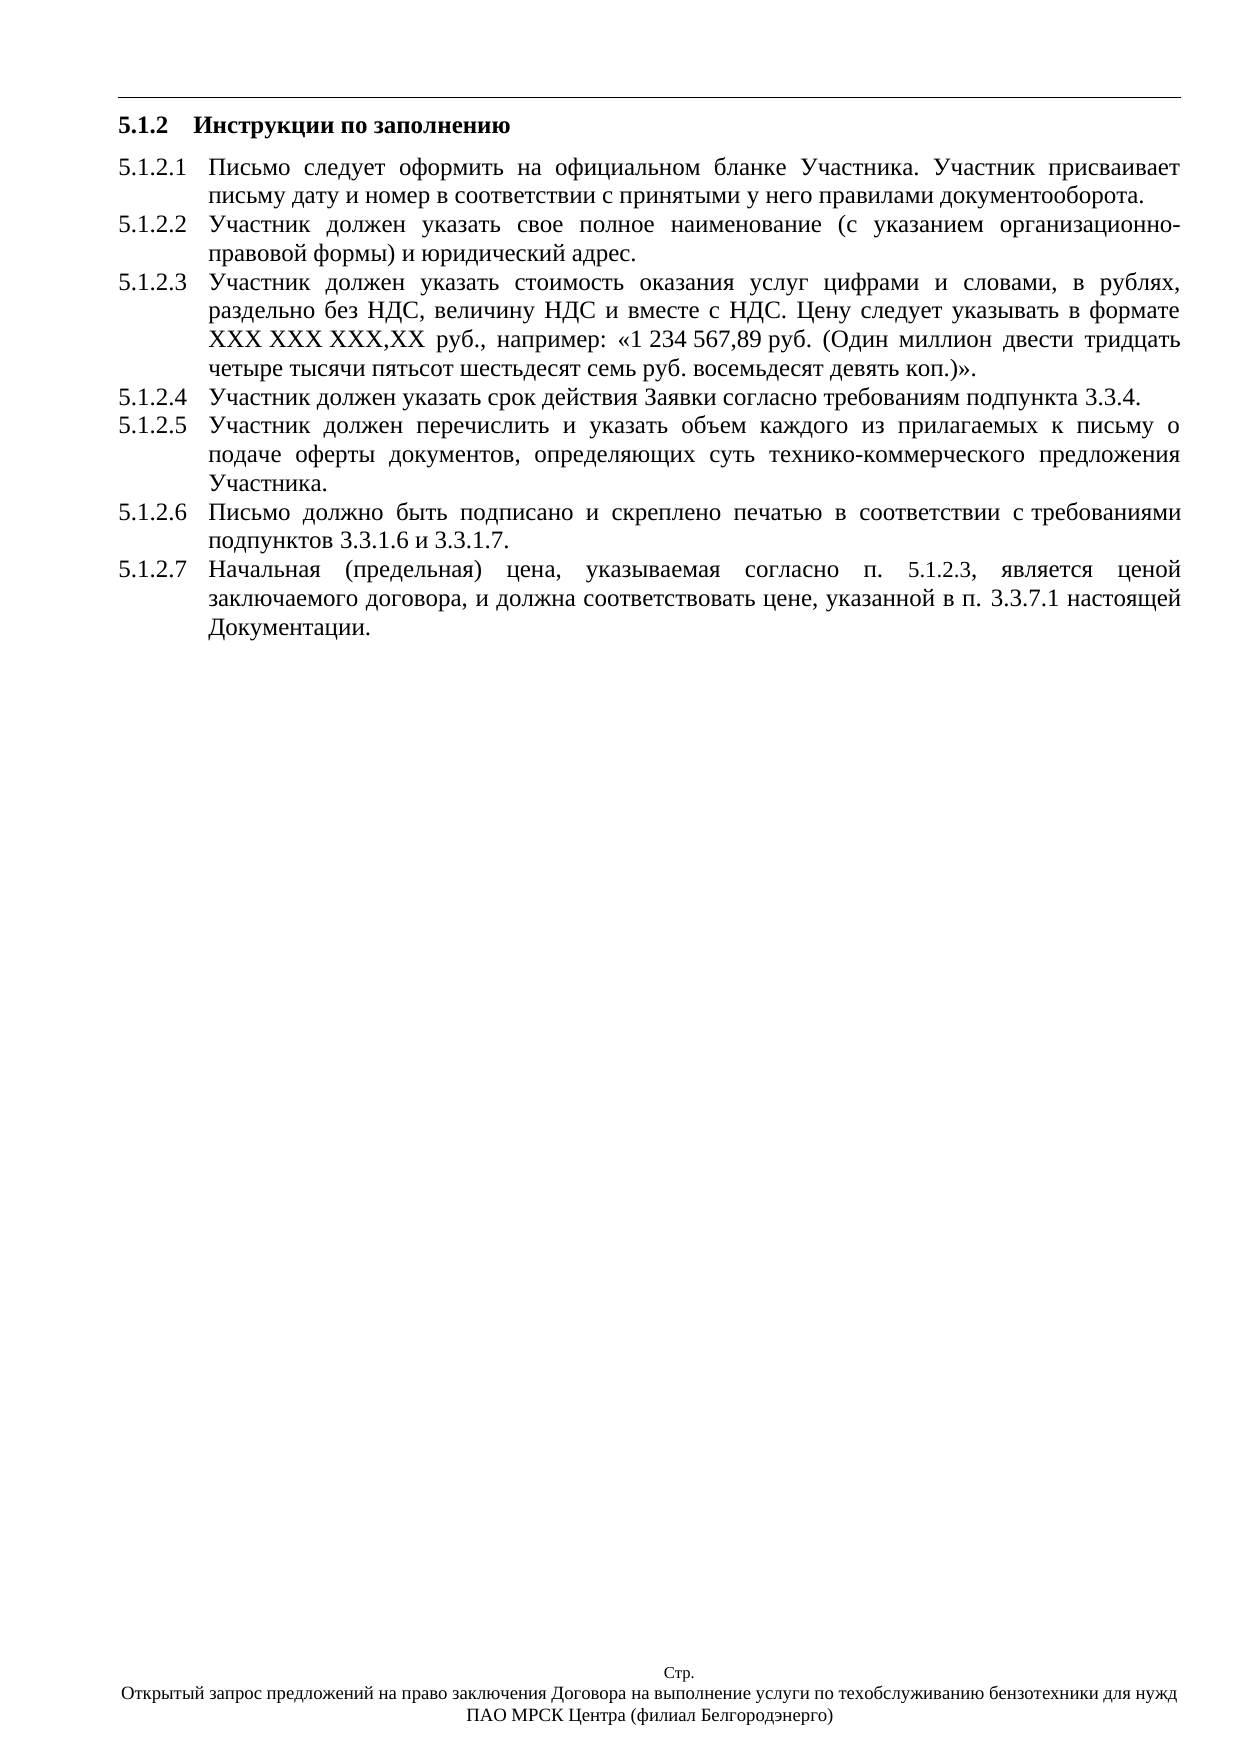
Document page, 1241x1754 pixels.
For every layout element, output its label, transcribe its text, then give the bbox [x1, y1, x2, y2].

list Участник должен перечислить и указать объем каждого из прилагаемых к письму о подаче оферты документов, определяющих суть технико-коммерческого предложения Участника. [118, 411, 1181, 497]
list Письмо должно быть подписано и скреплено печатью в соответствии с требованиями подпунктов 3.3.1.6 и 3.3.1.7. [118, 497, 1181, 554]
list Участник должен указать стоимость оказания услуг цифрами и словами, в рублях, раздельно без НДС, величину НДС и вместе с НДС. Цену следует указывать в формате ХХХ ХХХ ХХХ,ХХ руб., например: «1 234 567,89 руб. (Один миллион двести тридцать четыре тысячи пятьсот шестьдесят семь руб. восемьдесят девять коп.)». [118, 267, 1181, 382]
list Письмо следует оформить на официальном бланке Участника. Участник присваивает письму дату и номер в соответствии с принятыми у него правилами документооборота. [118, 152, 1181, 209]
list Участник должен указать срок действия Заявки согласно требованиям подпункта 3.3.4. [118, 382, 1181, 411]
list Участник должен указать свое полное наименование (с указанием организационно-правовой формы) и юридический адрес. [118, 209, 1181, 267]
list Начальная (предельная) цена, указываемая согласно п. 5.1.2.3, является ценой заключаемого договора, и должна соответствовать цене, указанной в п. 3.3.7.1 настоящей Документации. [118, 554, 1181, 641]
subtitle Инструкции по заполнению [118, 111, 1181, 139]
